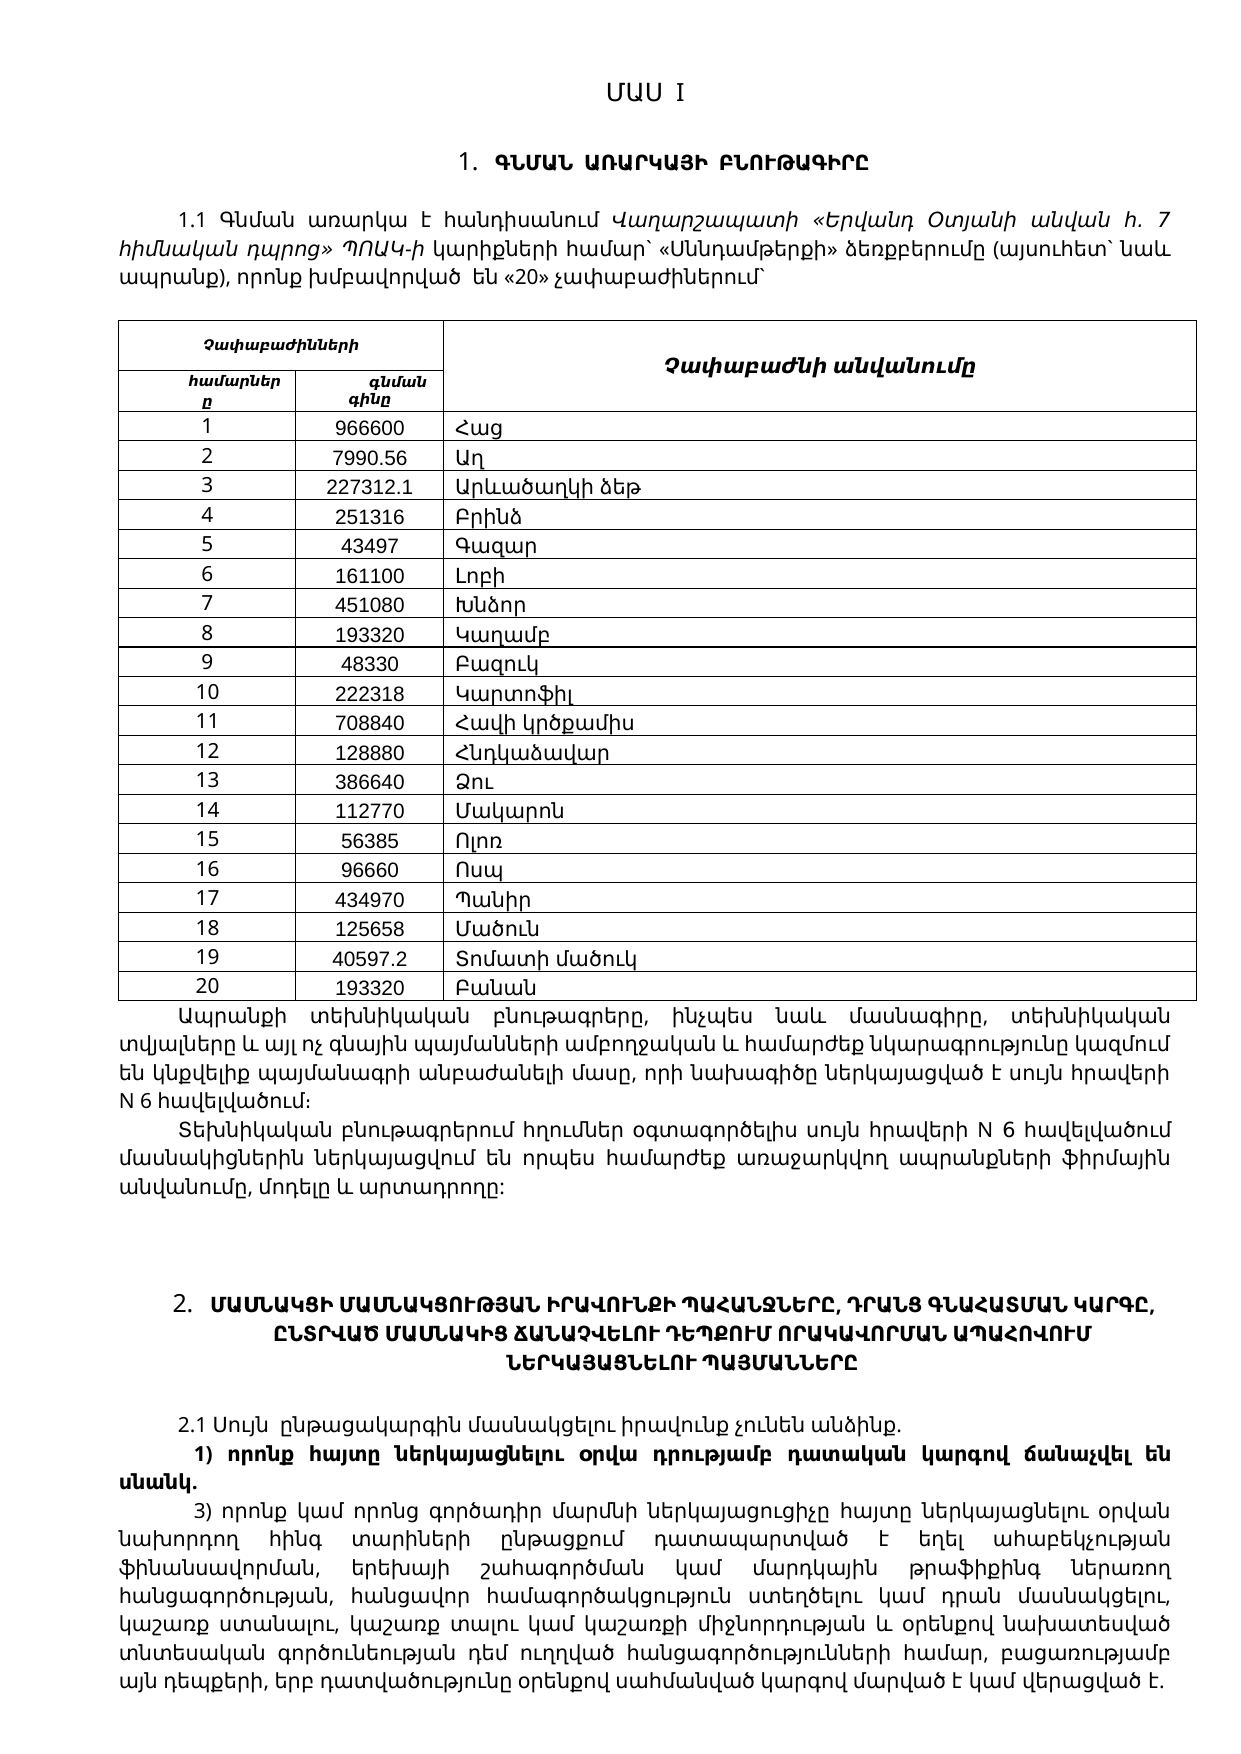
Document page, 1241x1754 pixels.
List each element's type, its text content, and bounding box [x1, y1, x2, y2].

table_cell Մածուն [444, 913, 1196, 941]
table_cell 4 [119, 500, 295, 528]
table_cell 708840 [296, 706, 443, 735]
text 3) որոնք կամ որոնց գործադիր մարմնի ներկայացուցիչը հայտը ներկայացնելու օրվան նախորդող հինգ տարիների ընթացքում դատապարտված է եղել ահաբեկչության ֆինանսավորման, երեխայի շահագործման կամ մարդկային թրաֆիքինգ ներառող հանցագործության, հանցավոր համագործակցություն ստեղծելու կամ դրան մասնակցելու, կաշառք ստանալու, կաշառք տալու կամ կաշառքի միջնորդության և օրենքով նախատեսված տնտեսական գործունեության դեմ ուղղված հանցագործությունների համար, բացառությամբ այն դեպքերի, երբ դատվածությունը օրենքով սահմանված կարգով մարված է կամ վերացված է. [118, 1496, 1171, 1695]
table_cell 96660 [296, 854, 443, 882]
table_cell Մակարոն [444, 795, 1196, 823]
table_cell 19 [119, 942, 295, 971]
list ՄԱՍՆԱԿՑԻ ՄԱՍՆԱԿՑՈՒԹՅԱՆ ԻՐԱՎՈՒՆՔԻ ՊԱՀԱՆՋՆԵՐԸ, ԴՐԱՆՑ ԳՆԱՀԱՏՄԱՆ ԿԱՐԳԸ, ԸՆՏՐՎԱԾ ՄԱՍՆԱԿԻՑ ՃԱՆԱՉՎԵԼՈՒ ԴԵՊՔՈՒՄ ՈՐԱԿԱՎՈՐՄԱՆ ԱՊԱՀՈՎՈՒՄ ՆԵՐԿԱՅԱՑՆԵԼՈՒ ՊԱՅՄԱՆՆԵՐԸ [156, 1286, 1171, 1376]
table_cell 17 [119, 883, 295, 912]
table_cell 8 [119, 618, 295, 646]
text Ապրանքի տեխնիկական բնութագրերը, ինչպես նաև մասնագիրը, տեխնիկական տվյալները և այլ ոչ գնային պայմանների ամբողջական և համարժեք նկարագրությունը կազմում են կնքվելիք պայմանագրի անբաժանելի մասը, որի նախագիծը ներկայացված է սույն հրավերի N 6 հավելվածում։ [118, 1001, 1171, 1115]
table_header Չափաբաժնի անվանումը [444, 321, 1196, 411]
table_cell 2 [119, 441, 295, 469]
table_cell Գազար [444, 530, 1196, 558]
table_cell համարները [119, 371, 295, 411]
table_cell 18 [119, 913, 295, 941]
table_cell 251316 [296, 500, 443, 528]
table_cell 434970 [296, 883, 443, 912]
text Տեխնիկական բնութագրերում հղումներ օգտագործելիս սույն հրավերի N 6 հավելվածում մասնակիցներին ներկայացվում են որպես համարժեք առաջարկվող ապրանքների ֆիրմային անվանումը, մոդելը և արտադրողը: [118, 1115, 1171, 1200]
table_cell 14 [119, 795, 295, 823]
table_cell 193320 [296, 972, 443, 1000]
table_cell 13 [119, 765, 295, 794]
table_cell Պանիր [444, 883, 1196, 912]
text 1) որոնք հայտը ներկայացնելու օրվա դրությամբ դատական կարգով ճանաչվել են սնանկ. [118, 1439, 1171, 1496]
table_cell 6 [119, 559, 295, 587]
table_cell Ոլոռ [444, 824, 1196, 853]
table_cell 15 [119, 824, 295, 853]
table_cell 125658 [296, 913, 443, 941]
table_cell Կաղամբ [444, 618, 1196, 646]
table_cell 43497 [296, 530, 443, 558]
table_cell 9 [119, 648, 295, 676]
table_cell Հնդկաձավար [444, 736, 1196, 764]
table_cell 193320 [296, 618, 443, 646]
subtitle 1.1 Գնման առարկա է հանդիսանում Վաղարշապատի «Երվանդ Օտյանի անվան հ. 7 հիմնական դպրոց» ՊՈԱԿ-ի կարիքների համար` «Սննդամթերքի» ձեռքբերումը (այսուհետ` նաև ապրանք), որոնք խմբավորված են «20» չափաբաժիներում` [118, 206, 1171, 291]
table_cell 112770 [296, 795, 443, 823]
table_cell գնման գինը [296, 371, 443, 411]
table_cell Կարտոֆիլ [444, 677, 1196, 705]
table_cell 16 [119, 854, 295, 882]
table_cell 5 [119, 530, 295, 558]
table_cell Բազուկ [444, 648, 1196, 676]
table_cell 7990.56 [296, 441, 443, 469]
table_cell 386640 [296, 765, 443, 794]
table_cell Ձու [444, 765, 1196, 794]
table_header Չափաբաժինների [119, 321, 443, 370]
table_cell Բանան [444, 972, 1196, 1000]
text 2.1 Սույն ընթացակարգին մասնակցելու իրավունք չունեն անձինք. [118, 1411, 1171, 1439]
table_cell 451080 [296, 589, 443, 617]
table_cell 966600 [296, 412, 443, 440]
table_cell 10 [119, 677, 295, 705]
table_cell 227312.1 [296, 471, 443, 499]
table_cell Լոբի [444, 559, 1196, 587]
table_cell Հավի կրծքամիս [444, 706, 1196, 735]
table_cell Տոմատի մածուկ [444, 942, 1196, 971]
table_cell Բրինձ [444, 500, 1196, 528]
table_cell 161100 [296, 559, 443, 587]
table_cell 3 [119, 471, 295, 499]
table_cell 7 [119, 589, 295, 617]
table_cell 20 [119, 972, 295, 1000]
table_cell Խնձոր [444, 589, 1196, 617]
table_cell 56385 [296, 824, 443, 853]
table_cell Հաց [444, 412, 1196, 440]
table_cell 128880 [296, 736, 443, 764]
table_cell 1 [119, 412, 295, 440]
table_cell 40597.2 [296, 942, 443, 971]
table_cell Ոսպ [444, 854, 1196, 882]
table_cell 12 [119, 736, 295, 764]
table_cell Արևածաղկի ձեթ [444, 471, 1196, 499]
table_cell 11 [119, 706, 295, 735]
table_cell 222318 [296, 677, 443, 705]
list ԳՆՄԱՆ ԱՌԱՐԿԱՅԻ ԲՆՈՒԹԱԳԻՐԸ [156, 143, 1171, 177]
table_cell 48330 [296, 648, 443, 676]
text ՄԱՍ I [118, 75, 1171, 109]
table_cell Աղ [444, 441, 1196, 469]
